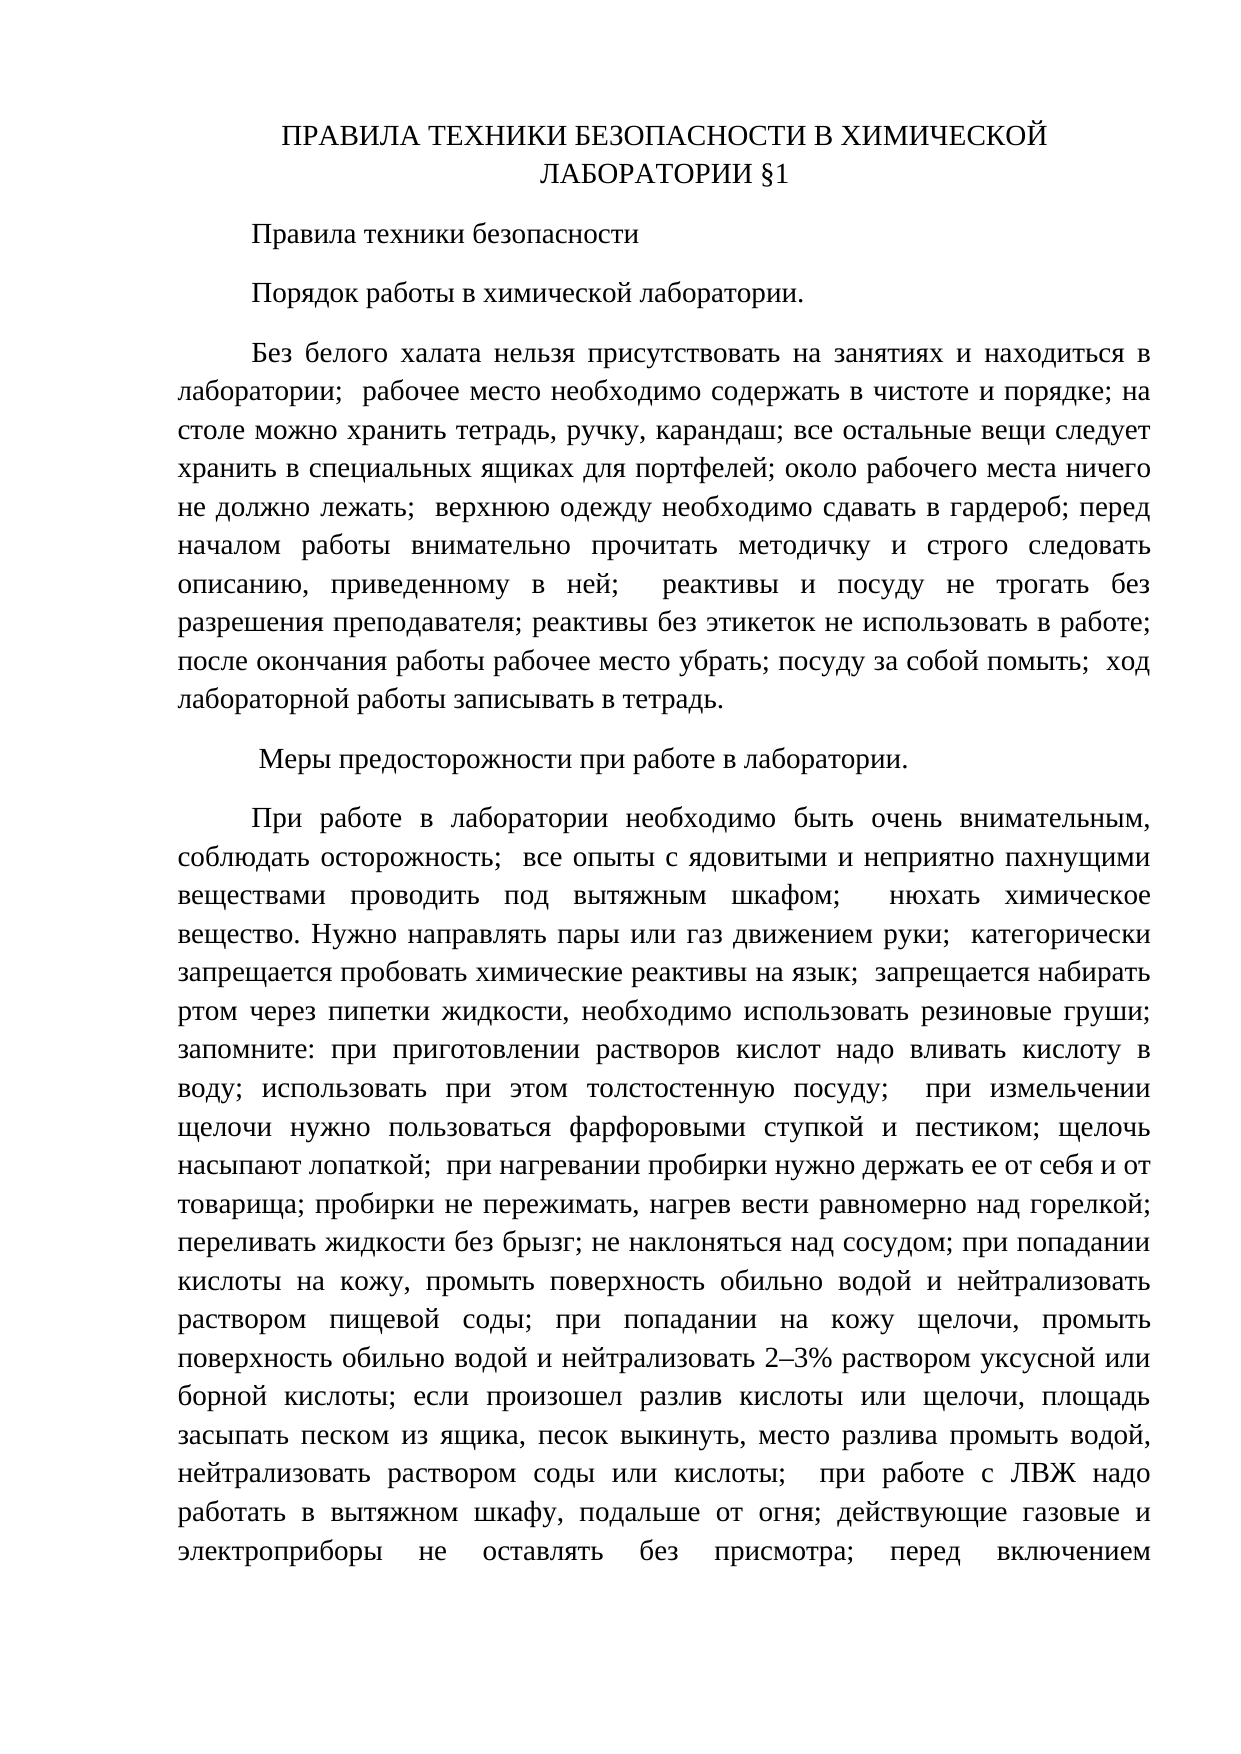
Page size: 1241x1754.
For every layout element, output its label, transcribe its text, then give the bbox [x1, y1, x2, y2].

text Без белого халата нельзя присутствовать на занятиях и находиться в лаборатории; рабочее место необходимо содержать в чистоте и порядке; на столе можно хранить тетрадь, ручку, карандаш; все остальные вещи следует хранить в специальных ящиках для портфелей; около рабочего места ничего не должно лежать; верхнюю одежду необходимо сдавать в гардероб; перед началом работы внимательно прочитать методичку и строго следовать описанию, приведенному в ней; реактивы и посуду не трогать без разрешения преподавателя; реактивы без этикеток не использовать в работе; после окончания работы рабочее место убрать; посуду за собой помыть; ход лабораторной работы записывать в тетрадь. [177, 335, 1152, 715]
text Порядок работы в химической лаборатории. [177, 275, 1152, 309]
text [177, 800, 1152, 1566]
text ПРАВИЛА ТЕХНИКИ БЕЗОПАСНОСТИ В ХИМИЧЕСКОЙ ЛАБОРАТОРИИ §1 [177, 118, 1152, 190]
text Меры предосторожности при работе в лаборатории. [177, 741, 1152, 774]
text Правила техники безопасности [177, 216, 1152, 249]
